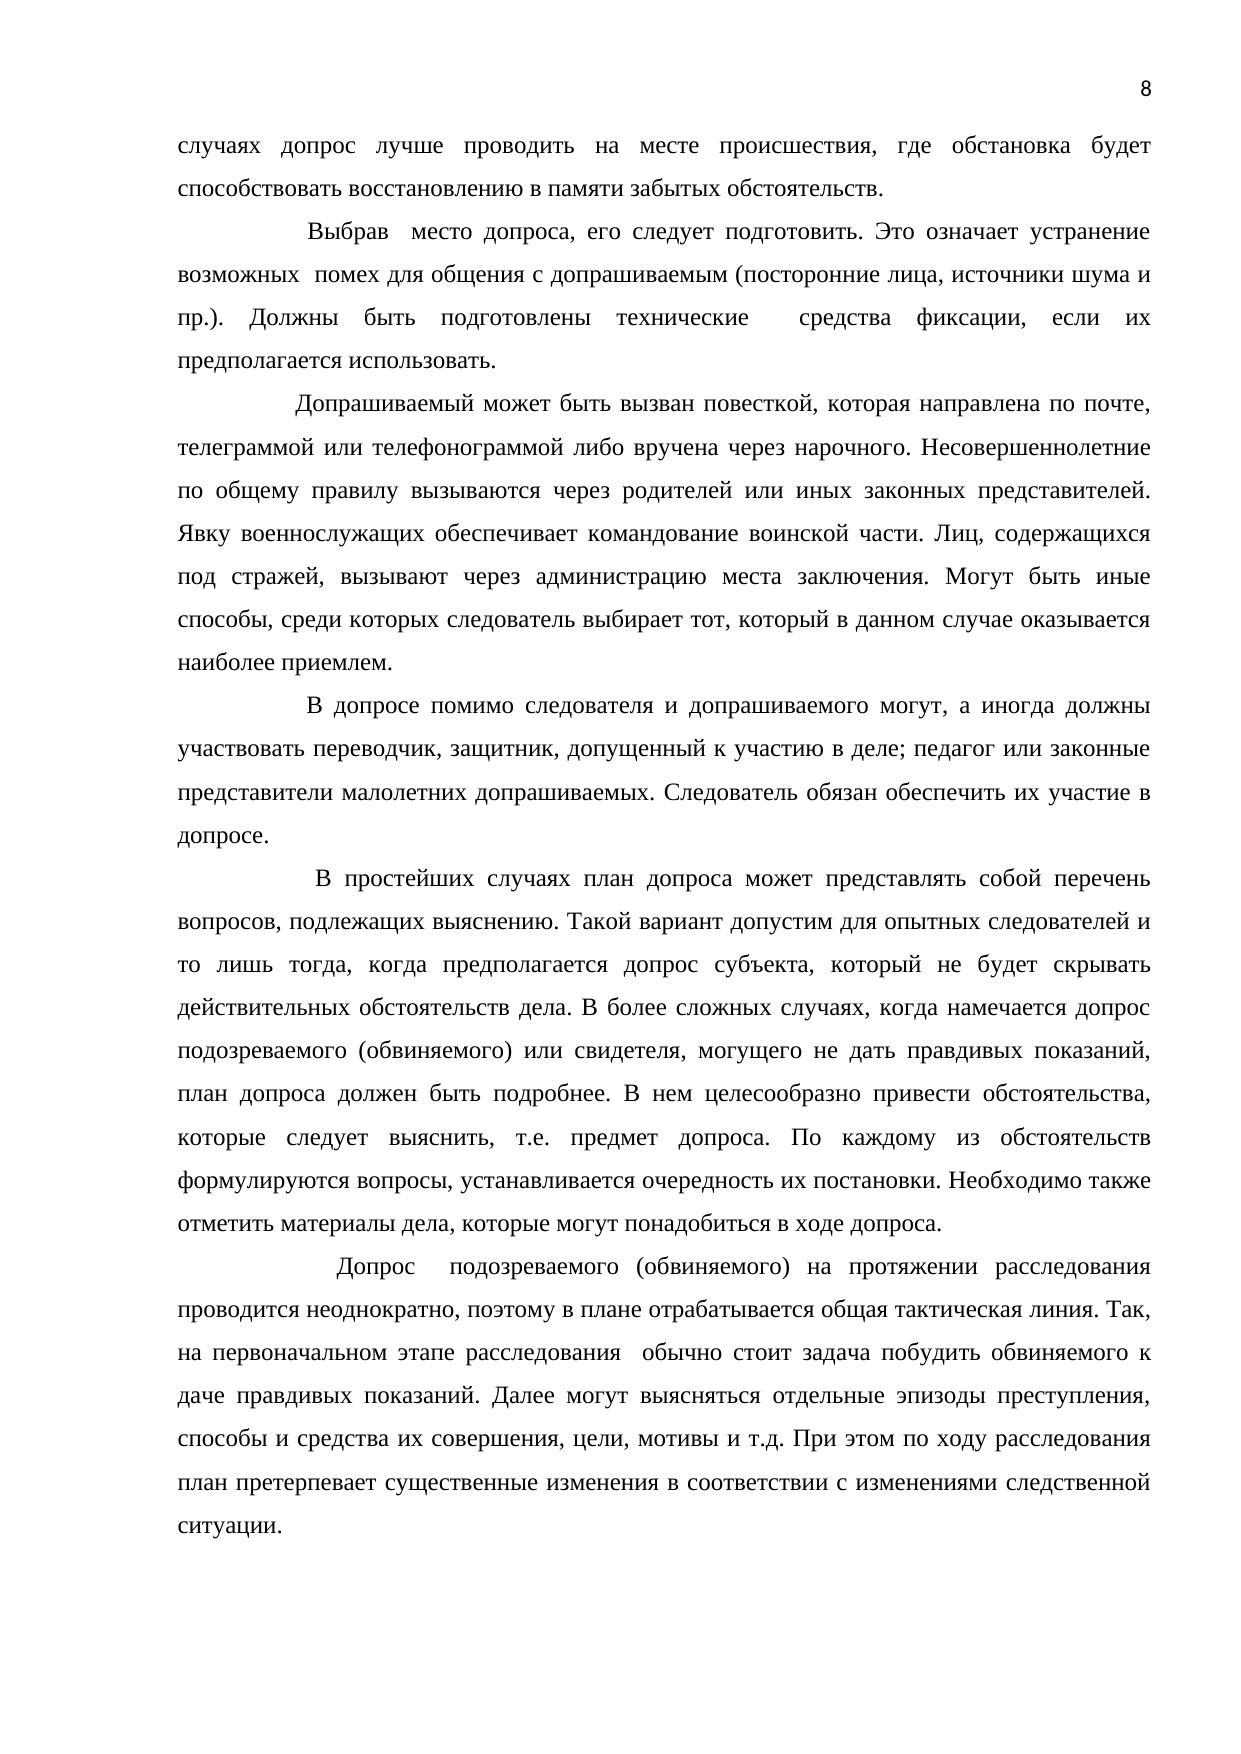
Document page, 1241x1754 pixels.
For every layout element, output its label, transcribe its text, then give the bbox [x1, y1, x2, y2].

text В простейших случаях план допроса может представлять собой перечень вопросов, подлежащих выяснению. Такой вариант допустим для опытных следователей и то лишь тогда, когда предполагается допрос субъекта, который не будет скрывать действительных обстоятельств дела. В более сложных случаях, когда намечается допрос подозреваемого (обвиняемого) или свидетеля, могущего не дать правдивых показаний, план допроса должен быть подробнее. В нем целесообразно привести обстоятельства, которые следует выяснить, т.е. предмет допроса. По каждому из обстоятельств формулируются вопросы, устанавливается очередность их постановки. Необходимо также отметить материалы дела, которые могут понадобиться в ходе допроса. [177, 863, 1152, 1237]
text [177, 130, 1152, 202]
text Допрашиваемый может быть вызван повесткой, которая направлена по почте, телеграммой или телефонограммой либо вручена через нарочного. Несовершеннолетние по общему правилу вызываются через родителей или иных законных представителей. Явку военнослужащих обеспечивает командование воинской части. Лиц, содержащихся под стражей, вызывают через администрацию места заключения. Могут быть иные способы, среди которых следователь выбирает тот, который в данном случае оказывается наиболее приемлем. [177, 388, 1152, 676]
text В допросе помимо следователя и допрашиваемого могут, а иногда должны участвовать переводчик, защитник, допущенный к участию в деле; педагог или законные представители малолетних допрашиваемых. Следователь обязан обеспечить их участие в допросе. [177, 690, 1152, 848]
text Выбрав место допроса, его следует подготовить. Это означает устранение возможных помех для общения с допрашиваемым (посторонние лица, источники шума и пр.). Должны быть подготовлены технические средства фиксации, если их предполагается использовать. [177, 216, 1152, 374]
text Допрос подозреваемого (обвиняемого) на протяжении расследования проводится неоднократно, поэтому в плане отрабатывается общая тактическая линия. Так, на первоначальном этапе расследования обычно стоит задача побудить обвиняемого к даче правдивых показаний. Далее могут выясняться отдельные эпизоды преступления, способы и средства их совершения, цели, мотивы и т.д. При этом по ходу расследования план претерпевает существенные изменения в соответствии с изменениями следственной ситуации. [177, 1251, 1152, 1538]
